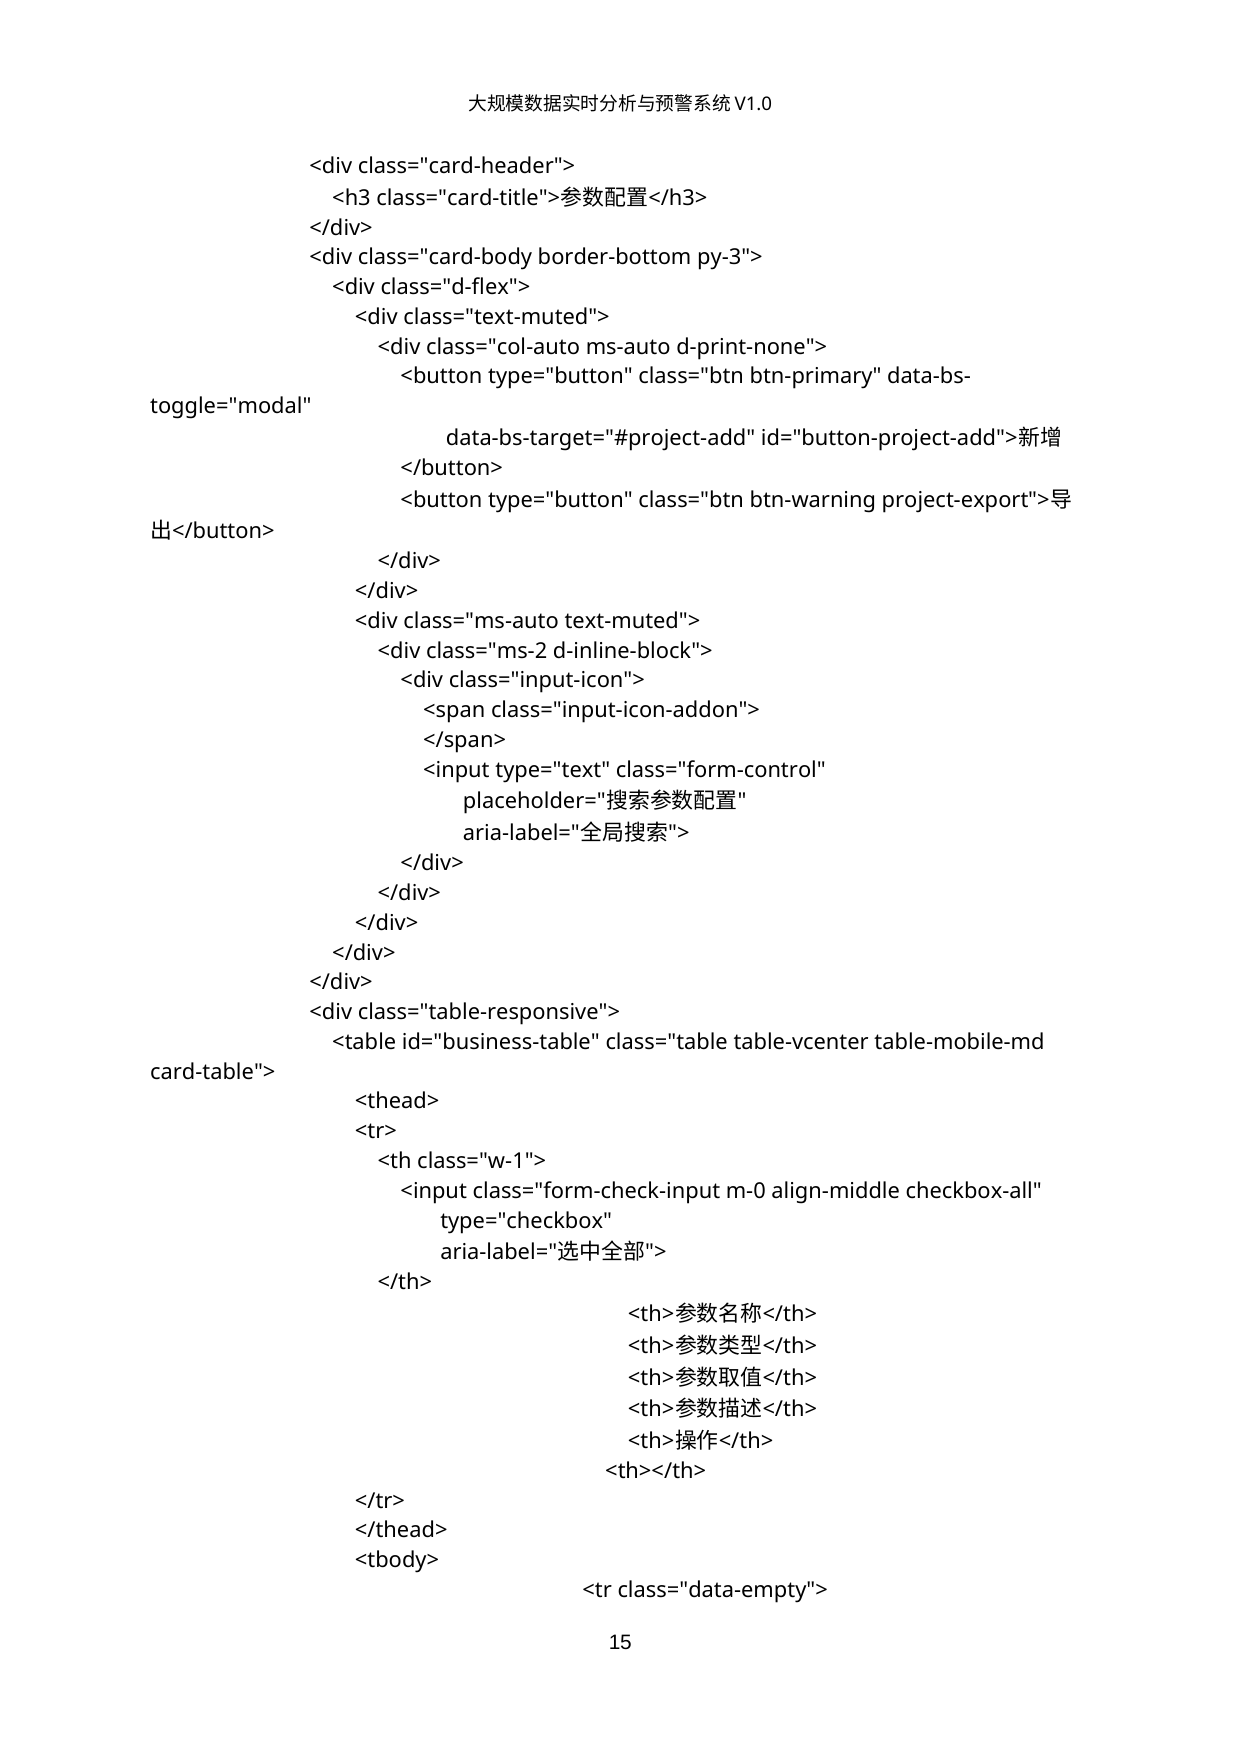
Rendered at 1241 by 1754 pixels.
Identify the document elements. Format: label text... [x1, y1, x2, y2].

text <div class="table-responsive"> [150, 996, 1090, 1026]
text <div class="ms-auto text-muted"> [150, 605, 1090, 634]
text aria-label="全局搜索"> [150, 815, 1090, 847]
text <th>操作</th> [150, 1423, 1090, 1455]
text </div> [150, 212, 1090, 241]
text <div class="ms-2 d-inline-block"> [150, 634, 1090, 664]
text <th>参数类型</th> [150, 1328, 1090, 1359]
text <div class="card-body border-bottom py-3"> [150, 241, 1090, 271]
text </div> [150, 907, 1090, 936]
text type="checkbox" [150, 1204, 1090, 1234]
text placeholder="搜索参数配置" [150, 783, 1090, 815]
text <div class="text-muted"> [150, 301, 1090, 331]
text <th>参数描述</th> [150, 1391, 1090, 1423]
text </thead> [150, 1514, 1090, 1544]
text <input type="text" class="form-control" [150, 754, 1090, 783]
text </div> [150, 936, 1090, 966]
text <div class="d-flex"> [150, 271, 1090, 301]
text <th>参数取值</th> [150, 1359, 1090, 1391]
text </div> [150, 966, 1090, 996]
text <span class="input-icon-addon"> [150, 694, 1090, 724]
text <button type="button" class="btn btn-warning project-export">导出</button> [150, 482, 1090, 545]
text <button type="button" class="btn btn-primary" data-bs-toggle="modal" [150, 361, 1090, 420]
text <th>参数名称</th> [150, 1296, 1090, 1328]
text <div class="card-header"> [150, 150, 1090, 180]
text </div> [150, 545, 1090, 575]
text <table id="business-table" class="table table-vcenter table-mobile-md card-table"> [150, 1026, 1090, 1085]
text </button> [150, 452, 1090, 482]
text </th> [150, 1266, 1090, 1296]
text </div> [150, 847, 1090, 877]
text aria-label="选中全部"> [150, 1234, 1090, 1266]
text <tr class="data-empty"> [150, 1574, 1090, 1604]
text <thead> [150, 1085, 1090, 1115]
text data-bs-target="#project-add" id="button-project-add">新增 [150, 420, 1090, 452]
text <div class="col-auto ms-auto d-print-none"> [150, 331, 1090, 361]
text <input class="form-check-input m-0 align-middle checkbox-all" [150, 1175, 1090, 1204]
text </span> [150, 724, 1090, 754]
text </div> [150, 877, 1090, 907]
text </div> [150, 575, 1090, 605]
text </tr> [150, 1484, 1090, 1514]
text <tr> [150, 1115, 1090, 1145]
text <th class="w-1"> [150, 1145, 1090, 1175]
text <h3 class="card-title">参数配置</h3> [150, 180, 1090, 212]
text <tbody> [150, 1544, 1090, 1574]
text <th></th> [150, 1455, 1090, 1484]
text <div class="input-icon"> [150, 664, 1090, 694]
